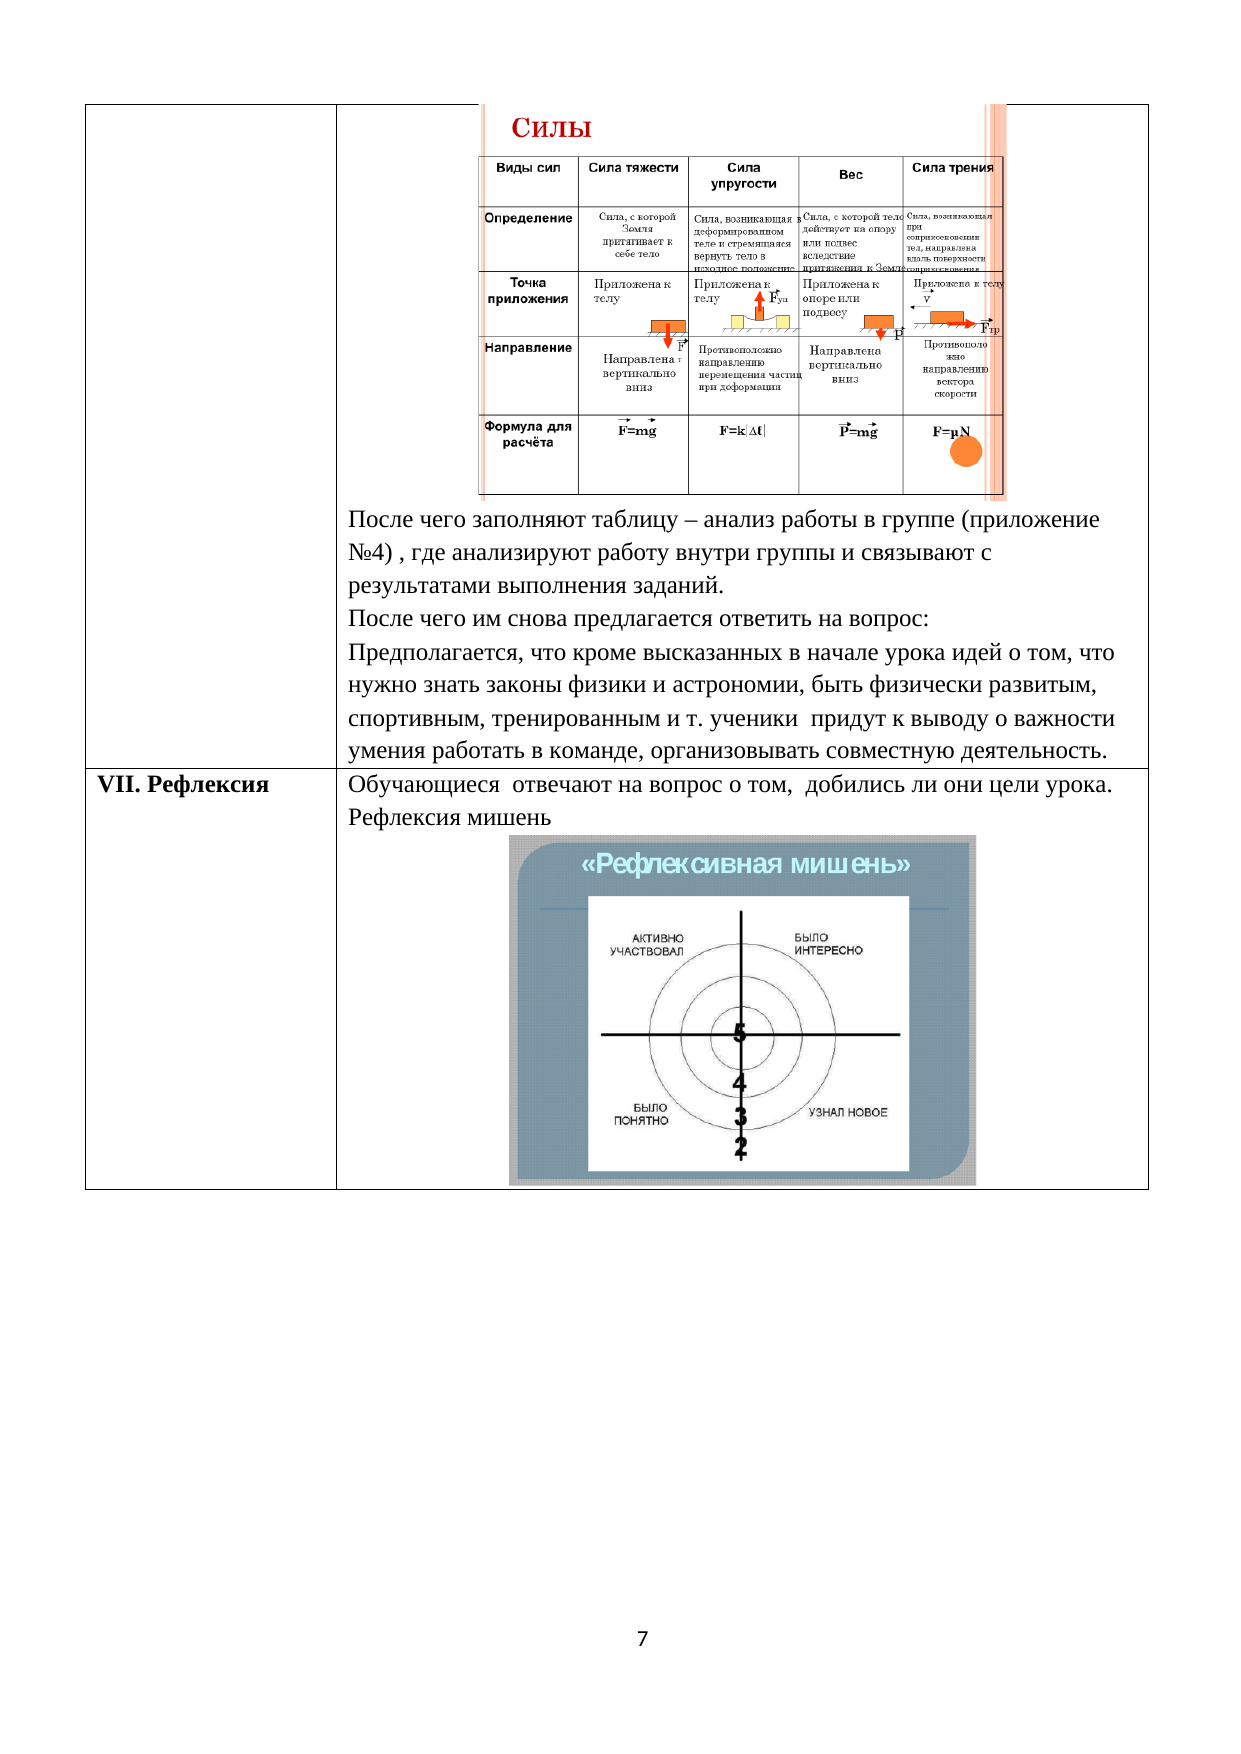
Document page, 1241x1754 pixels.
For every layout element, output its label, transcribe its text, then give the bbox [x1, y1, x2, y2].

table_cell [337, 105, 1148, 768]
table_cell VII. Рефлексия [86, 769, 336, 1189]
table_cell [86, 105, 336, 768]
picture [478, 104, 1007, 501]
table_cell Обучающиеся отвечают на вопрос о том, добились ли они цели урока. Рефлексия мишень [337, 769, 1148, 1189]
picture [509, 835, 977, 1186]
